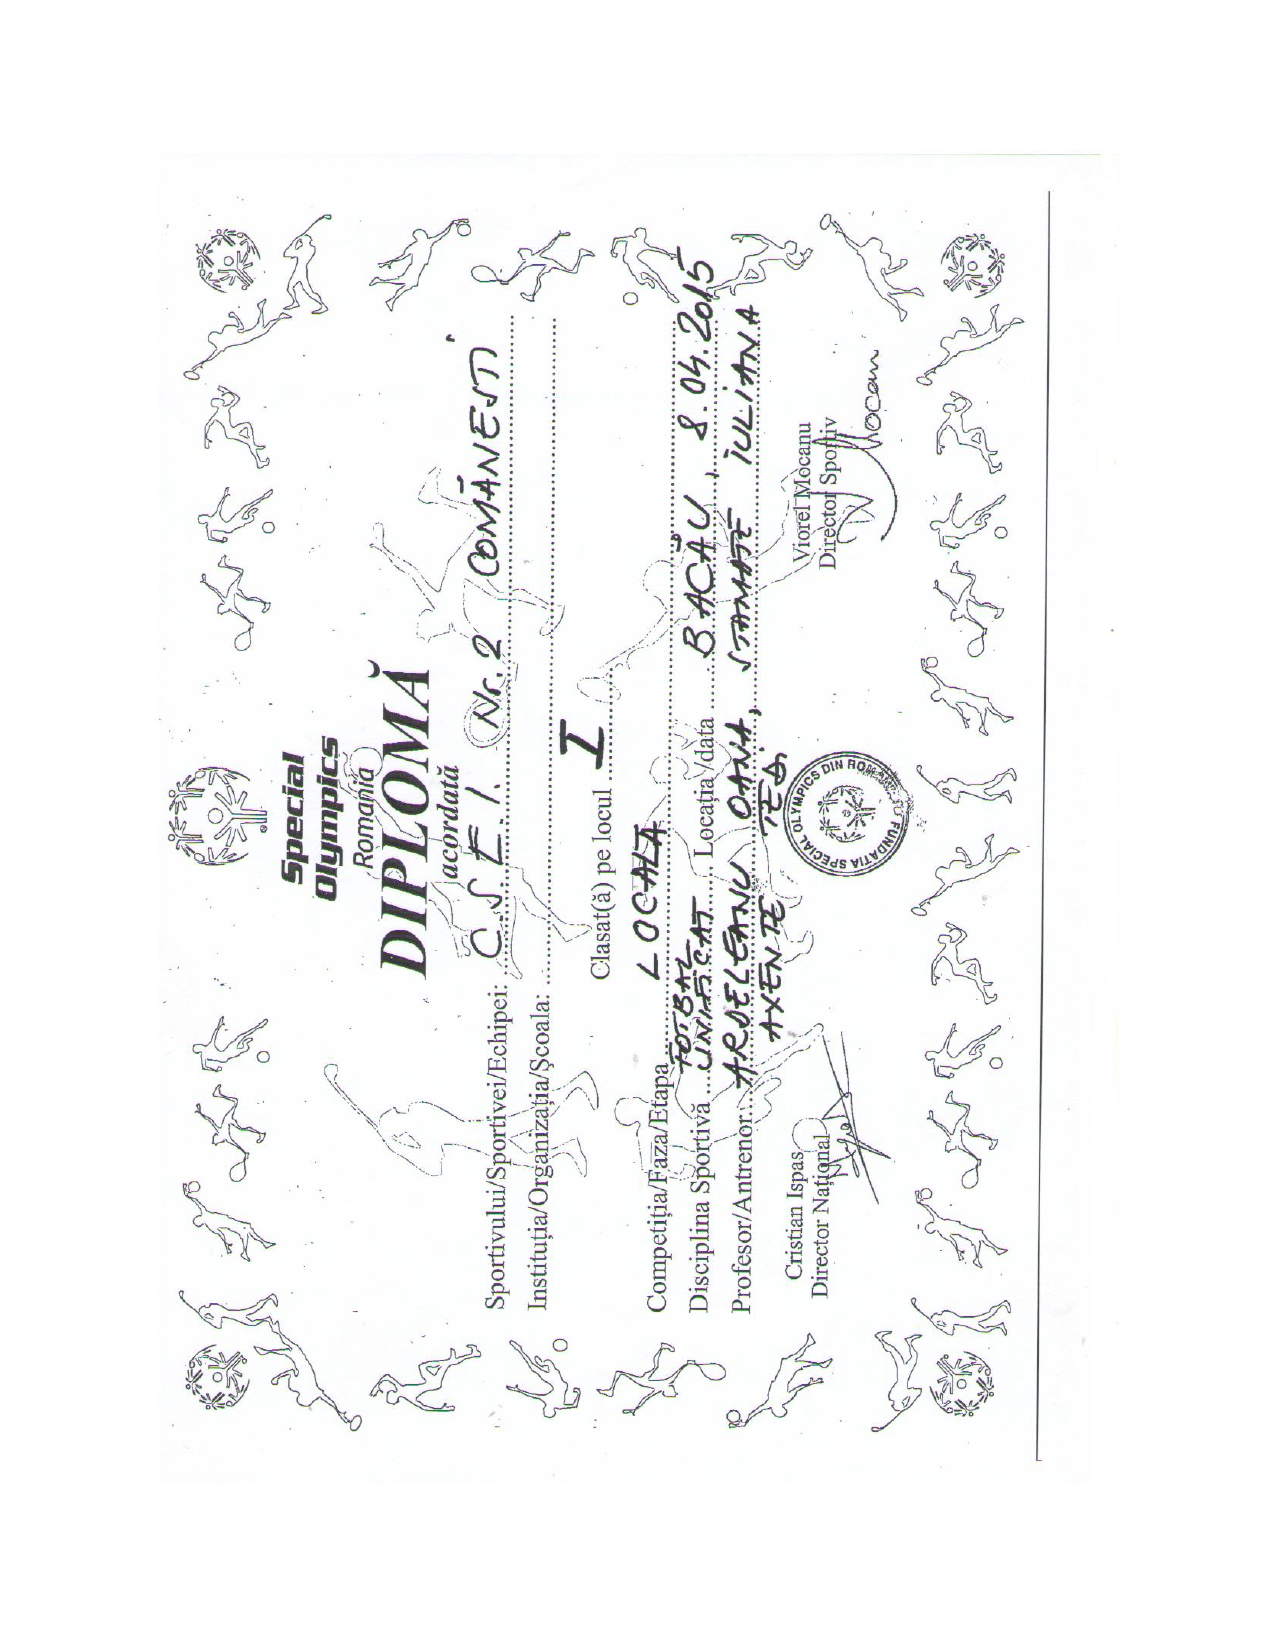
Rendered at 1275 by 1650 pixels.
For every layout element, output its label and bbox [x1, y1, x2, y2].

picture [150, 149, 1124, 1488]
